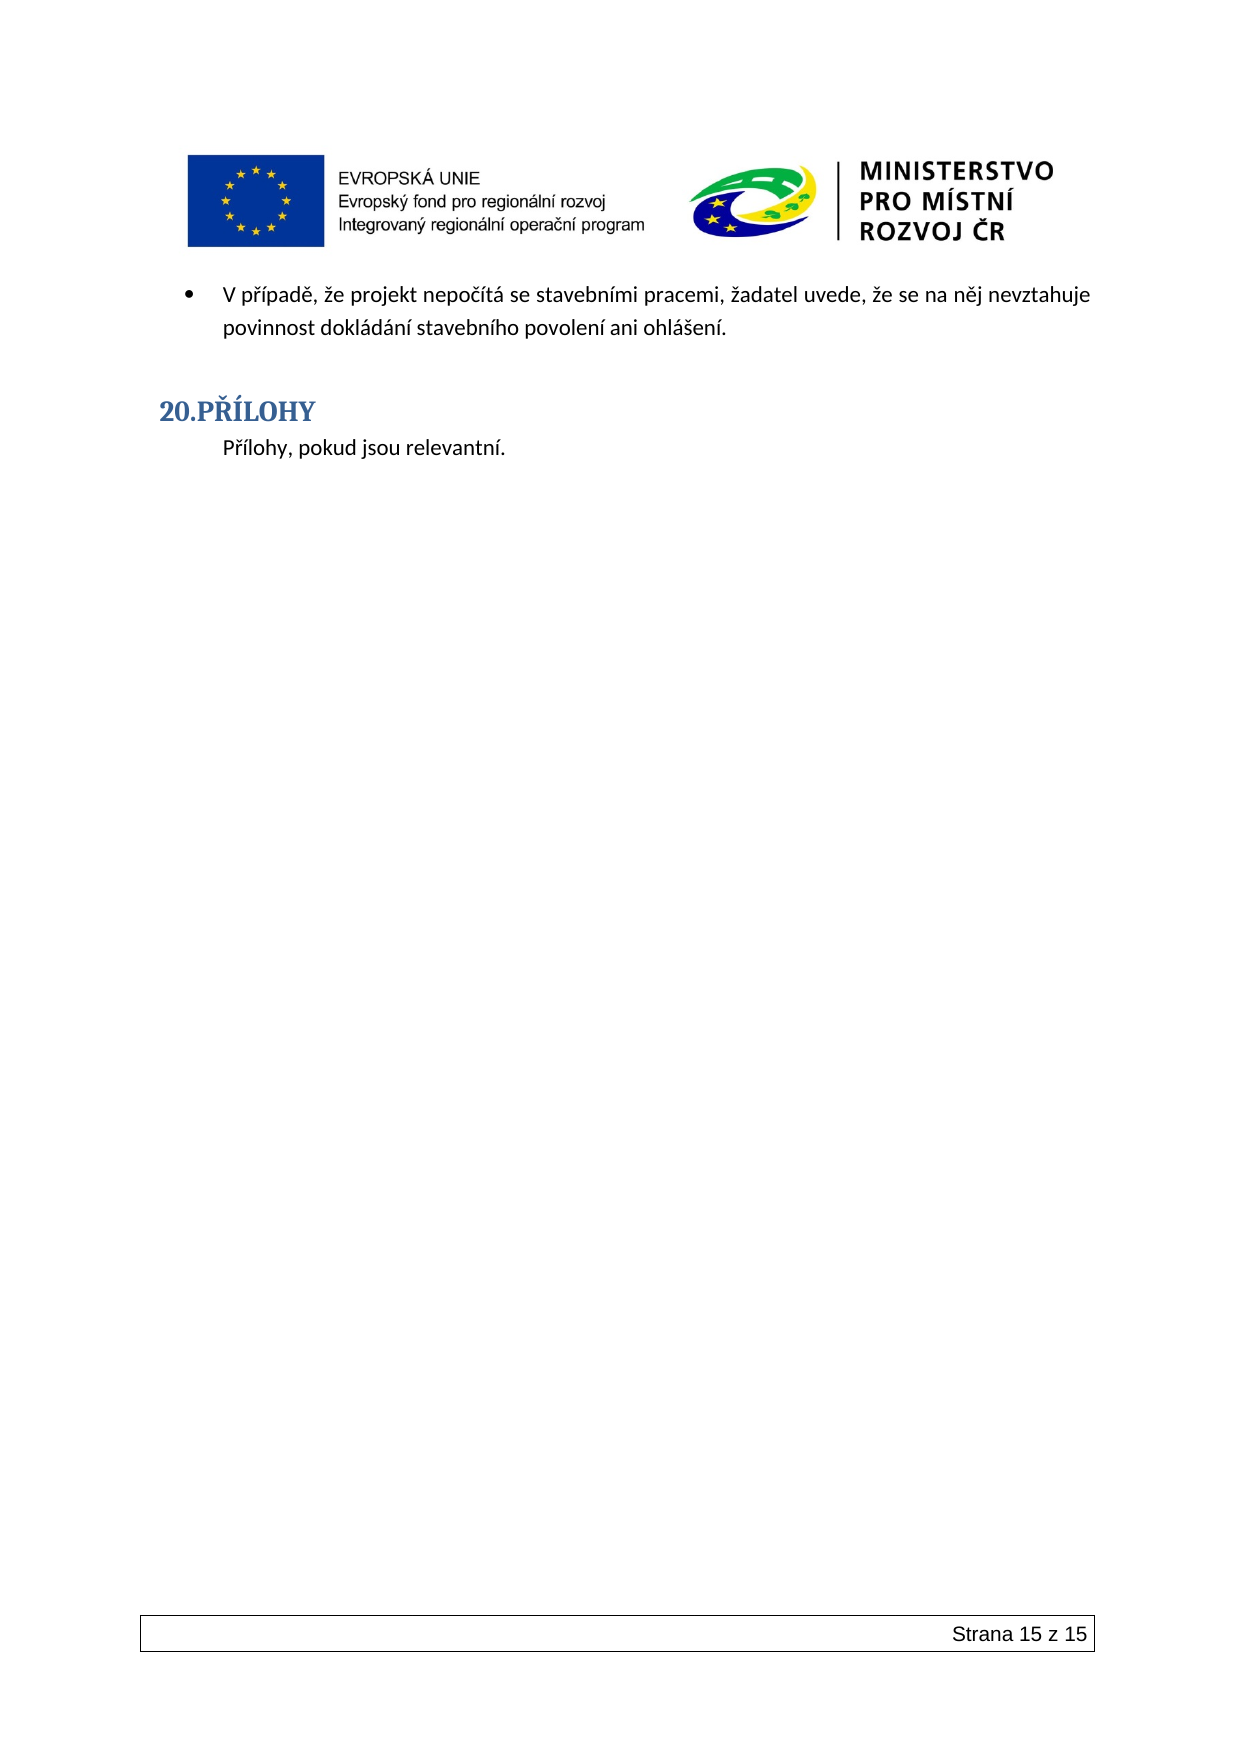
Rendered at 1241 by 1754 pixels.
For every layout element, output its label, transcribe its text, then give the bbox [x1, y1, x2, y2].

picture [157, 123, 1083, 277]
list Přílohy, pokud jsou relevantní. [223, 433, 1093, 461]
subtitle Přílohy [159, 395, 1093, 428]
